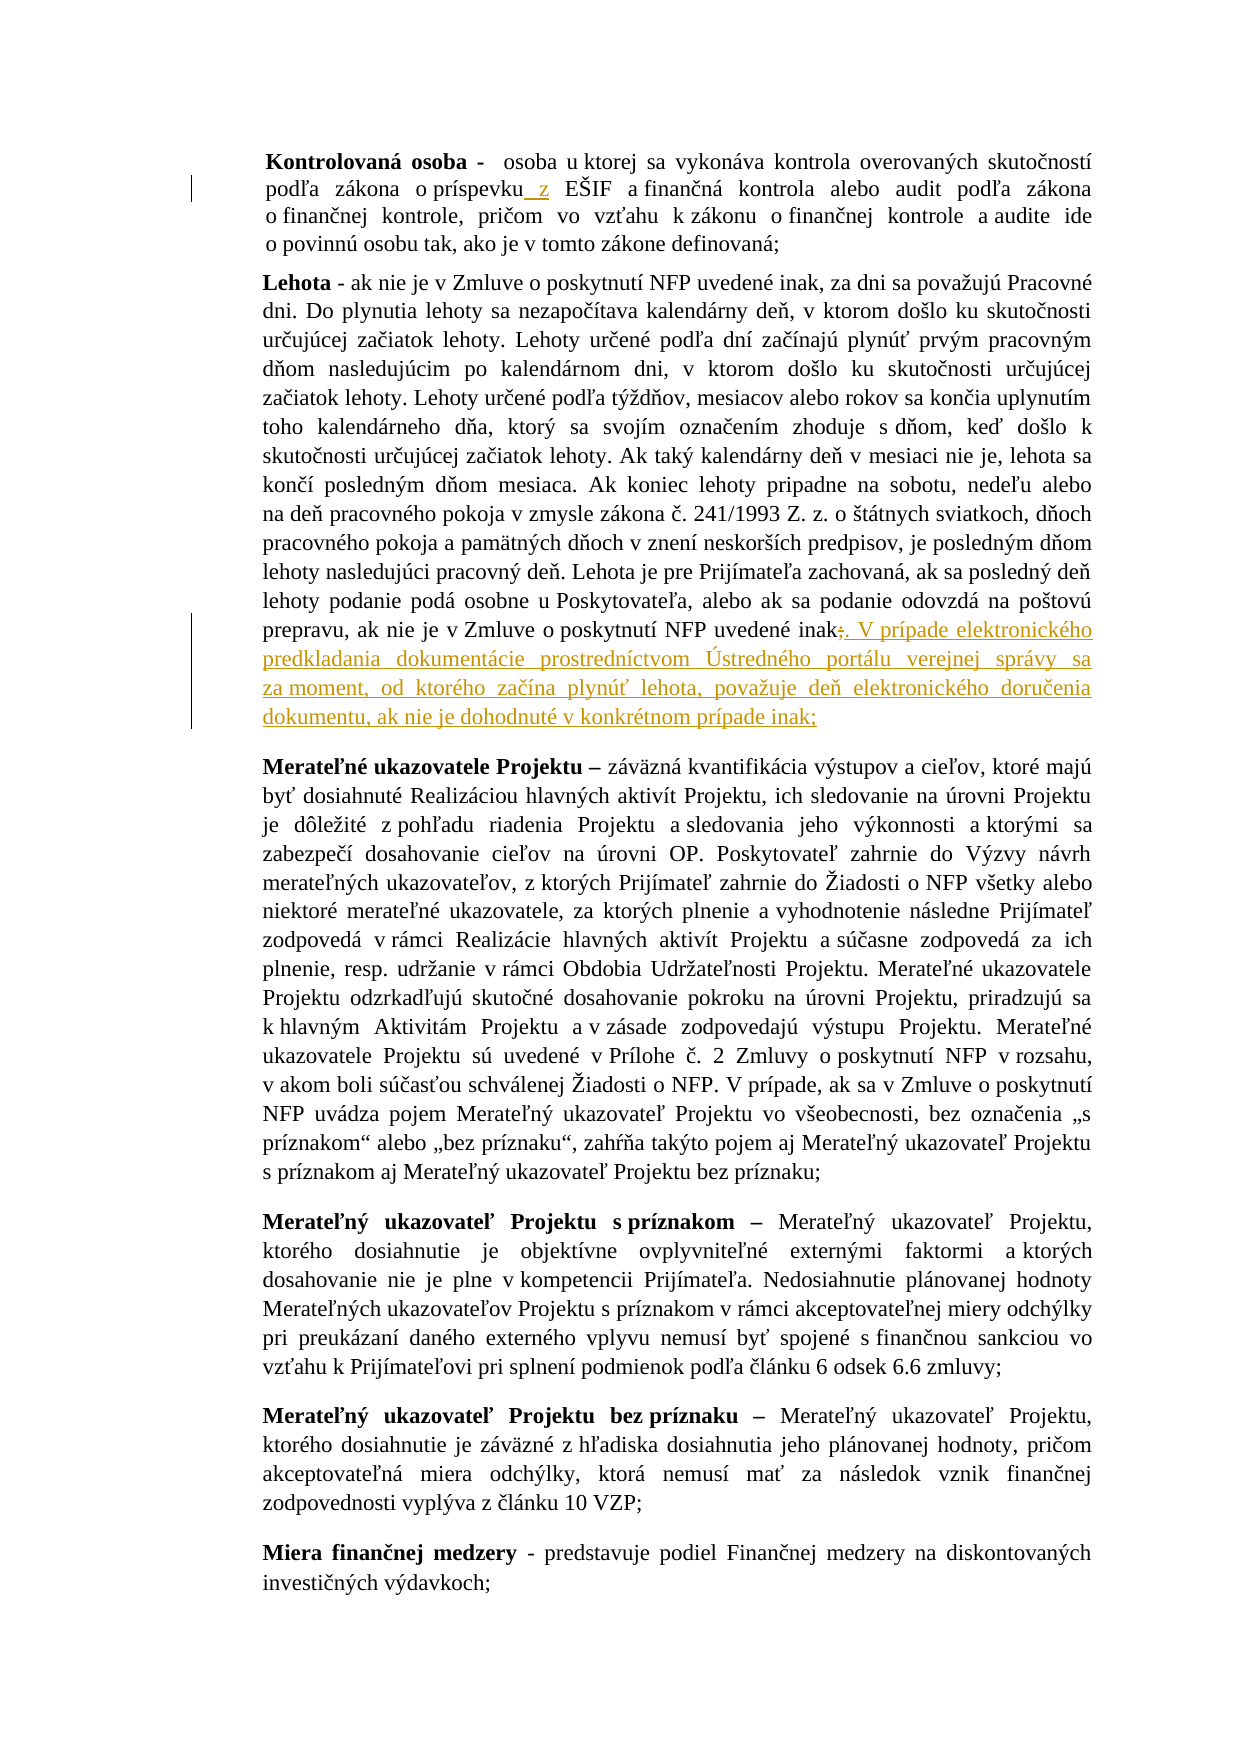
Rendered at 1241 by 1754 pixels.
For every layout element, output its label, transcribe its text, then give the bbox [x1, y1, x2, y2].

text Lehota - ak nie je v Zmluve o poskytnutí NFP uvedené inak, za dni sa považujú Pracovné dni. Do plynutia lehoty sa nezapočítava kalendárny deň, v ktorom došlo ku skutočnosti určujúcej začiatok lehoty. Lehoty určené podľa dní začínajú plynúť prvým pracovným dňom nasledujúcim po kalendárnom dni, v ktorom došlo ku skutočnosti určujúcej začiatok lehoty. Lehoty určené podľa týždňov, mesiacov alebo rokov sa končia uplynutím toho kalendárneho dňa, ktorý sa svojím označením zhoduje s dňom, keď došlo k skutočnosti určujúcej začiatok lehoty. Ak taký kalendárny deň v mesiaci nie je, lehota sa končí posledným dňom mesiaca. Ak koniec lehoty pripadne na sobotu, nedeľu alebo na deň pracovného pokoja v zmysle zákona č. 241/1993 Z. z. o štátnych sviatkoch, dňoch pracovného pokoja a pamätných dňoch v znení neskorších predpisov, je posledným dňom lehoty nasledujúci pracovný deň. Lehota je pre Prijímateľa zachovaná, ak sa posledný deň lehoty podanie podá osobne u Poskytovateľa, alebo ak sa podanie odovzdá na poštovú prepravu, ak nie je v Zmluve o poskytnutí NFP uvedené inak [262, 268, 1092, 668]
list Kontrolovaná osoba - osoba u ktorej sa vykonáva kontrola overovaných skutočností podľa zákona o príspevku EŠIF a finančná kontrola alebo audit podľa zákona o finančnej kontrole, pričom vo vzťahu k zákonu o finančnej kontrole a audite ide o povinnú osobu tak, ako je v tomto zákone definovaná; [265, 148, 1092, 256]
text Miera finančnej medzery - predstavuje podiel Finančnej medzery na diskontovaných investičných výdavkoch; [262, 1539, 1092, 1596]
text Merateľný ukazovateľ Projektu s príznakom – Merateľný ukazovateľ Projektu, ktorého dosiahnutie je objektívne ovplyvniteľné externými faktormi a ktorých dosahovanie nie je plne v kompetencii Prijímateľa. Nedosiahnutie plánovanej hodnoty Merateľných ukazovateľov Projektu s príznakom v rámci akceptovateľnej miery odchýlky pri preukázaní daného externého vplyvu nemusí byť spojené s finančnou sankciou vo vzťahu k Prijímateľovi pri splnení podmienok podľa článku 6 odsek 6.6 zmluvy; [262, 1208, 1092, 1379]
text Merateľné ukazovatele Projektu – záväzná kvantifikácia výstupov a cieľov, ktoré majú byť dosiahnuté Realizáciou hlavných aktivít Projektu, ich sledovanie na úrovni Projektu je dôležité z pohľadu riadenia Projektu a sledovania jeho výkonnosti a ktorými sa zabezpečí dosahovanie cieľov na úrovni OP. Poskytovateľ zahrnie do Výzvy návrh merateľných ukazovateľov, z ktorých Prijímateľ zahrnie do Žiadosti o NFP všetky alebo niektoré merateľné ukazovatele, za ktorých plnenie a vyhodnotenie následne Prijímateľ zodpovedá v rámci Realizácie hlavných aktivít Projektu a súčasne zodpovedá za ich plnenie, resp. udržanie v rámci Obdobia Udržateľnosti Projektu. Merateľné ukazovatele Projektu odzrkadľujú skutočné dosahovanie pokroku na úrovni Projektu, priradzujú sa k hlavným Aktivitám Projektu a v zásade zodpovedajú výstupu Projektu. Merateľné ukazovatele Projektu sú uvedené v Prílohe č. 2 Zmluvy o poskytnutí NFP v rozsahu, v akom boli súčasťou schválenej Žiadosti o NFP. V prípade, ak sa v Zmluve o poskytnutí NFP uvádza pojem Merateľný ukazovateľ Projektu vo všeobecnosti, bez označenia „s príznakom“ alebo „bez príznaku“, zahŕňa takýto pojem aj Merateľný ukazovateľ Projektu s príznakom aj Merateľný ukazovateľ Projektu bez príznaku; [262, 753, 1092, 1184]
text Merateľný ukazovateľ Projektu bez príznaku – Merateľný ukazovateľ Projektu, ktorého dosiahnutie je záväzné z hľadiska dosiahnutia jeho plánovanej hodnoty, pričom akceptovateľná miera odchýlky, ktorá nemusí mať za následok vznik finančnej zodpovednosti vyplýva z článku 10 VZP; [262, 1402, 1092, 1516]
